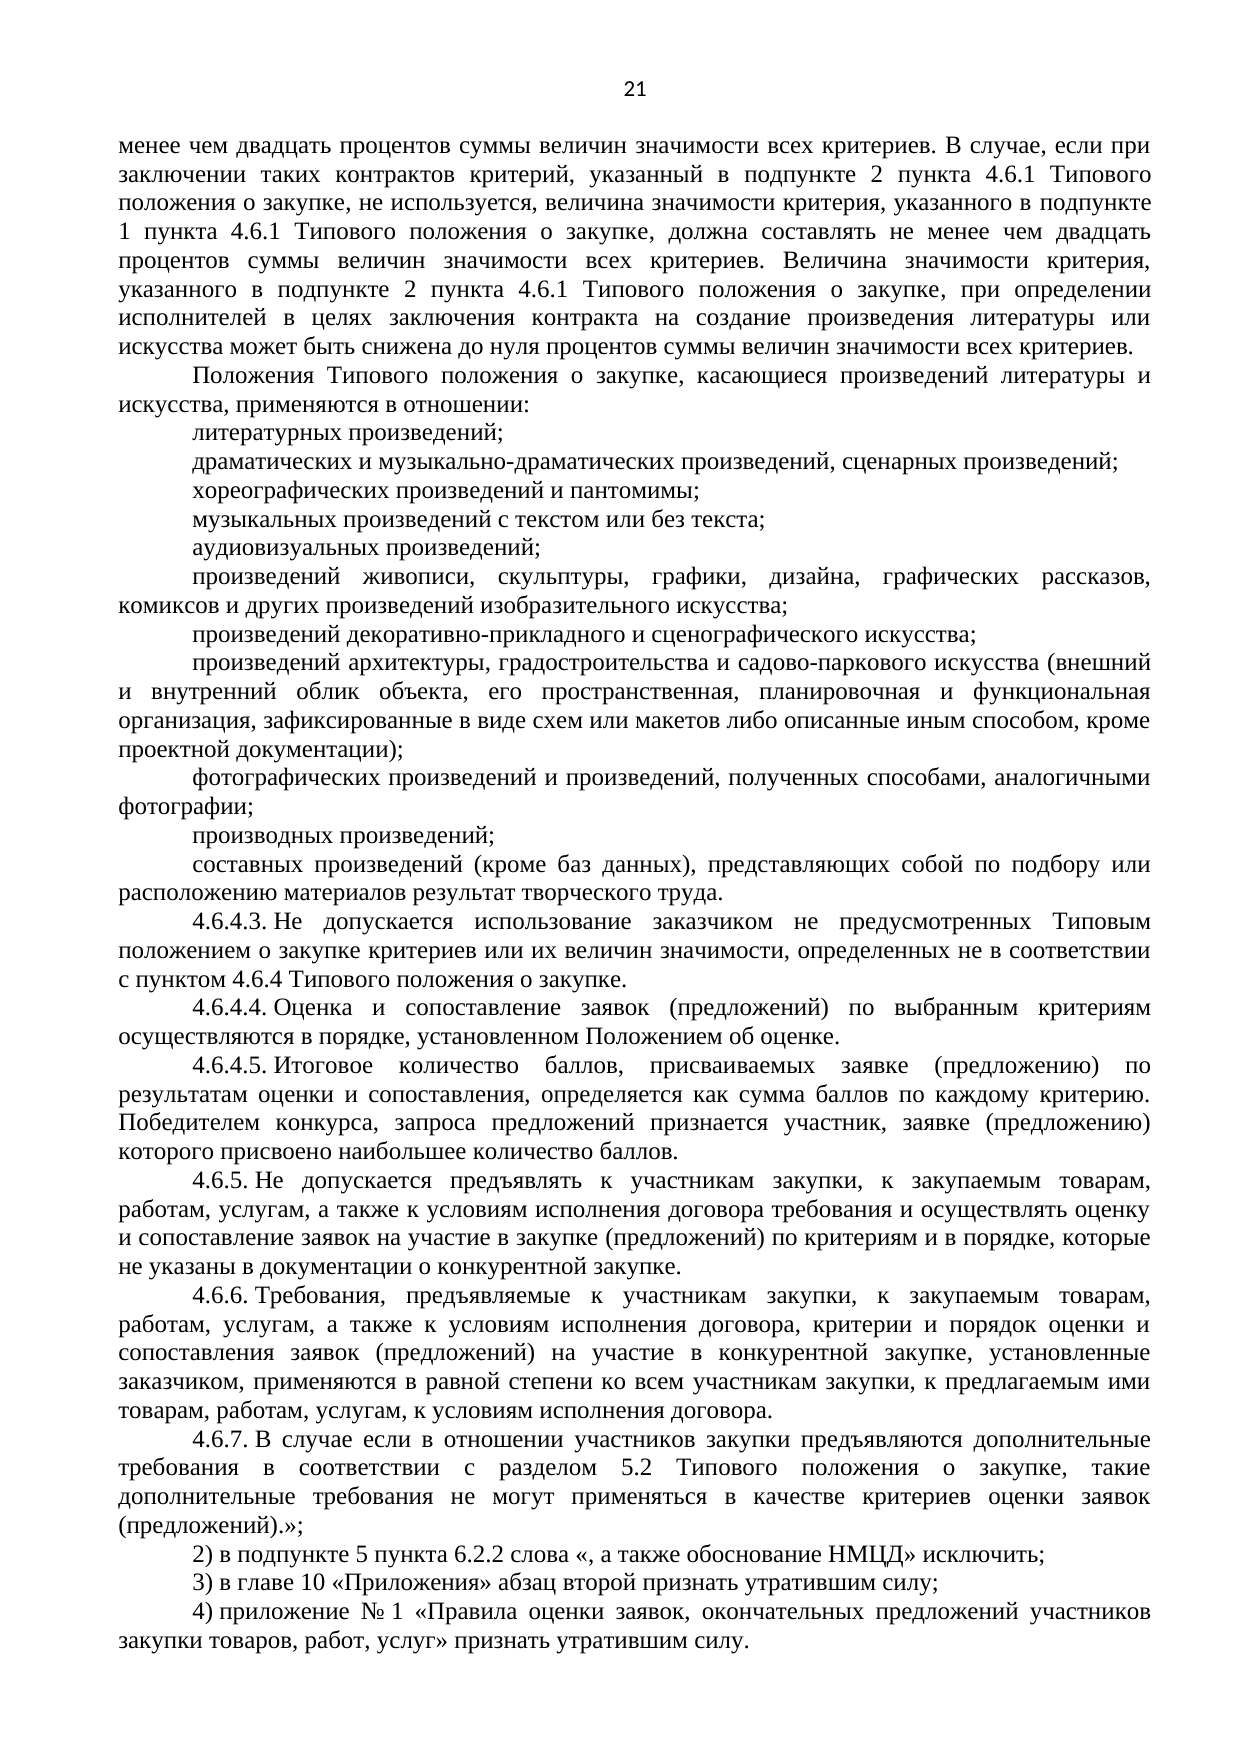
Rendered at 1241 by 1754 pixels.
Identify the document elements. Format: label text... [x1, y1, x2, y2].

text музыкальных произведений с текстом или без текста; [118, 504, 1152, 532]
text 3) в главе 10 «Приложения» абзац второй признать утратившим силу; [118, 1567, 1152, 1596]
text 2) в подпункте 5 пункта 6.2.2 слова «, а также обоснование НМЦД» исключить; [118, 1539, 1152, 1567]
text литературных произведений; [118, 417, 1152, 446]
text 4.6.7. В случае если в отношении участников закупки предъявляются дополнительные требования в соответствии с разделом 5.2 Типового положения о закупке, такие дополнительные требования не могут применяться в качестве критериев оценки заявок (предложений).»; [118, 1424, 1152, 1539]
text произведений декоративно-прикладного и сценографического искусства; [118, 619, 1152, 647]
text Положения Типового положения о закупке, касающиеся произведений литературы и искусства, применяются в отношении: [118, 360, 1152, 417]
text 4.6.4.5. Итоговое количество баллов, присваиваемых заявке (предложению) по результатам оценки и сопоставления, определяется как сумма баллов по каждому критерию. Победителем конкурса, запроса предложений признается участник, заявке (предложению) которого присвоено наибольшее количество баллов. [118, 1050, 1152, 1165]
text составных произведений (кроме баз данных), представляющих собой по подбору или расположению материалов результат творческого труда. [118, 849, 1152, 906]
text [118, 130, 1152, 360]
text 4.6.6. Требования, предъявляемые к участникам закупки, к закупаемым товарам, работам, услугам, а также к условиям исполнения договора, критерии и порядок оценки и сопоставления заявок (предложений) на участие в конкурентной закупке, установленные заказчиком, применяются в равной степени ко всем участникам закупки, к предлагаемым ими товарам, работам, услугам, к условиям исполнения договора. [118, 1280, 1152, 1424]
text 4) приложение № 1 «Правила оценки заявок, окончательных предложений участников закупки товаров, работ, услуг» признать утратившим силу. [118, 1596, 1152, 1654]
text 4.6.5. Не допускается предъявлять к участникам закупки, к закупаемым товарам, работам, услугам, а также к условиям исполнения договора требования и осуществлять оценку и сопоставление заявок на участие в закупке (предложений) по критериям и в порядке, которые не указаны в документации о конкурентной закупке. [118, 1165, 1152, 1280]
text 4.6.4.4. Оценка и сопоставление заявок (предложений) по выбранным критериям осуществляются в порядке, установленном Положением об оценке. [118, 992, 1152, 1050]
text драматических и музыкально-драматических произведений, сценарных произведений; [118, 446, 1152, 475]
text хореографических произведений и пантомимы; [118, 475, 1152, 504]
text фотографических произведений и произведений, полученных способами, аналогичными фотографии; [118, 762, 1152, 820]
text производных произведений; [118, 820, 1152, 849]
text аудиовизуальных произведений; [118, 532, 1152, 561]
text произведений архитектуры, градостроительства и садово-паркового искусства (внешний и внутренний облик объекта, его пространственная, планировочная и функциональная организация, зафиксированные в виде схем или макетов либо описанные иным способом, кроме проектной документации); [118, 647, 1152, 762]
text 4.6.4.3. Не допускается использование заказчиком не предусмотренных Типовым положением о закупке критериев или их величин значимости, определенных не в соответствии с пунктом 4.6.4 Типового положения о закупке. [118, 906, 1152, 992]
text произведений живописи, скульптуры, графики, дизайна, графических рассказов, комиксов и других произведений изобразительного искусства; [118, 561, 1152, 619]
